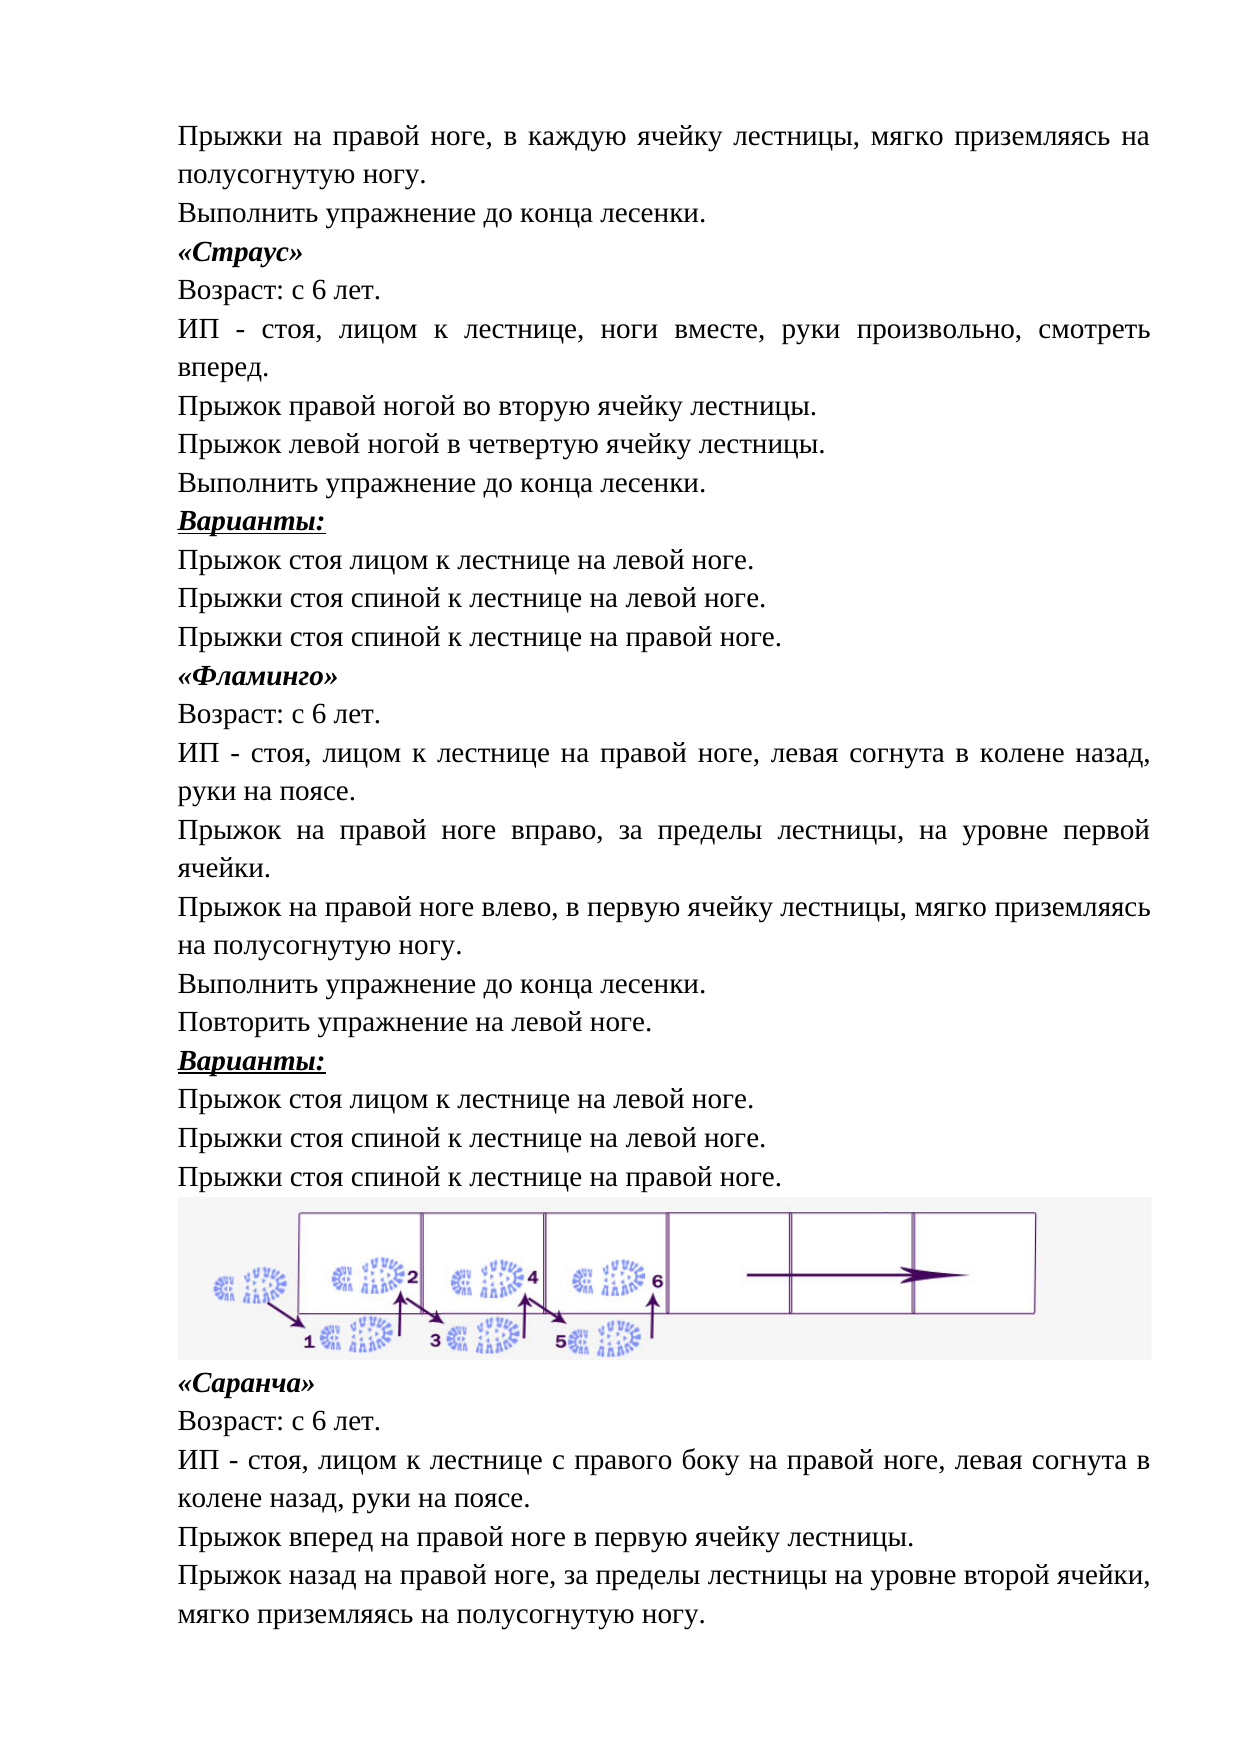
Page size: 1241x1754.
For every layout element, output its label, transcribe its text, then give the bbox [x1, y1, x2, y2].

text Прыжки стоя спиной к лестнице на правой ноге. [177, 619, 1152, 653]
text Прыжок правой ногой во вторую ячейку лестницы. [177, 388, 1152, 421]
text Прыжки стоя спиной к лестнице на левой ноге. [177, 581, 1152, 614]
text ИП - стоя, лицом к лестнице с правого боку на правой ноге, левая согнута в колене назад, руки на поясе. [177, 1442, 1152, 1514]
text «Саранча» [177, 1365, 1152, 1398]
text Прыжки стоя спиной к лестнице на правой ноге. [177, 1159, 1152, 1192]
text Прыжок на правой ноге влево, в первую ячейку лестницы, мягко приземляясь на полусогнутую ногу. [177, 889, 1152, 961]
text Возраст: с 6 лет. [177, 1403, 1152, 1437]
text Прыжок на правой ноге вправо, за пределы лестницы, на уровне первой ячейки. [177, 812, 1152, 884]
text Прыжок стоя лицом к лестнице на левой ноге. [177, 1082, 1152, 1115]
text ИП - стоя, лицом к лестнице на правой ноге, левая согнута в колене назад, руки на поясе. [177, 735, 1152, 807]
picture [177, 1197, 1152, 1360]
text Прыжок вперед на правой ноге в первую ячейку лестницы. [177, 1519, 1152, 1552]
text Возраст: с 6 лет. [177, 696, 1152, 730]
text Выполнить упражнение до конца лесенки. [177, 966, 1152, 999]
text ИП - стоя, лицом к лестнице, ноги вместе, руки произвольно, смотреть вперед. [177, 311, 1152, 383]
text Возраст: с 6 лет. [177, 272, 1152, 306]
text Повторить упражнение на левой ноге. [177, 1004, 1152, 1038]
text Прыжок левой ногой в четвертую ячейку лестницы. [177, 426, 1152, 460]
text Выполнить упражнение до конца лесенки. [177, 195, 1152, 229]
text Варианты: [177, 1043, 1152, 1077]
text Прыжки стоя спиной к лестнице на левой ноге. [177, 1120, 1152, 1154]
text «Фламинго» [177, 658, 1152, 691]
text «Страус» [177, 234, 1152, 267]
text Прыжки на правой ноге, в каждую ячейку лестницы, мягко приземляясь на полусогнутую ногу. [177, 118, 1152, 190]
text Выполнить упражнение до конца лесенки. [177, 465, 1152, 498]
text Варианты: [177, 503, 1152, 537]
text Прыжок назад на правой ноге, за пределы лестницы на уровне второй ячейки, мягко приземляясь на полусогнутую ногу. [177, 1557, 1152, 1629]
text Прыжок стоя лицом к лестнице на левой ноге. [177, 542, 1152, 576]
